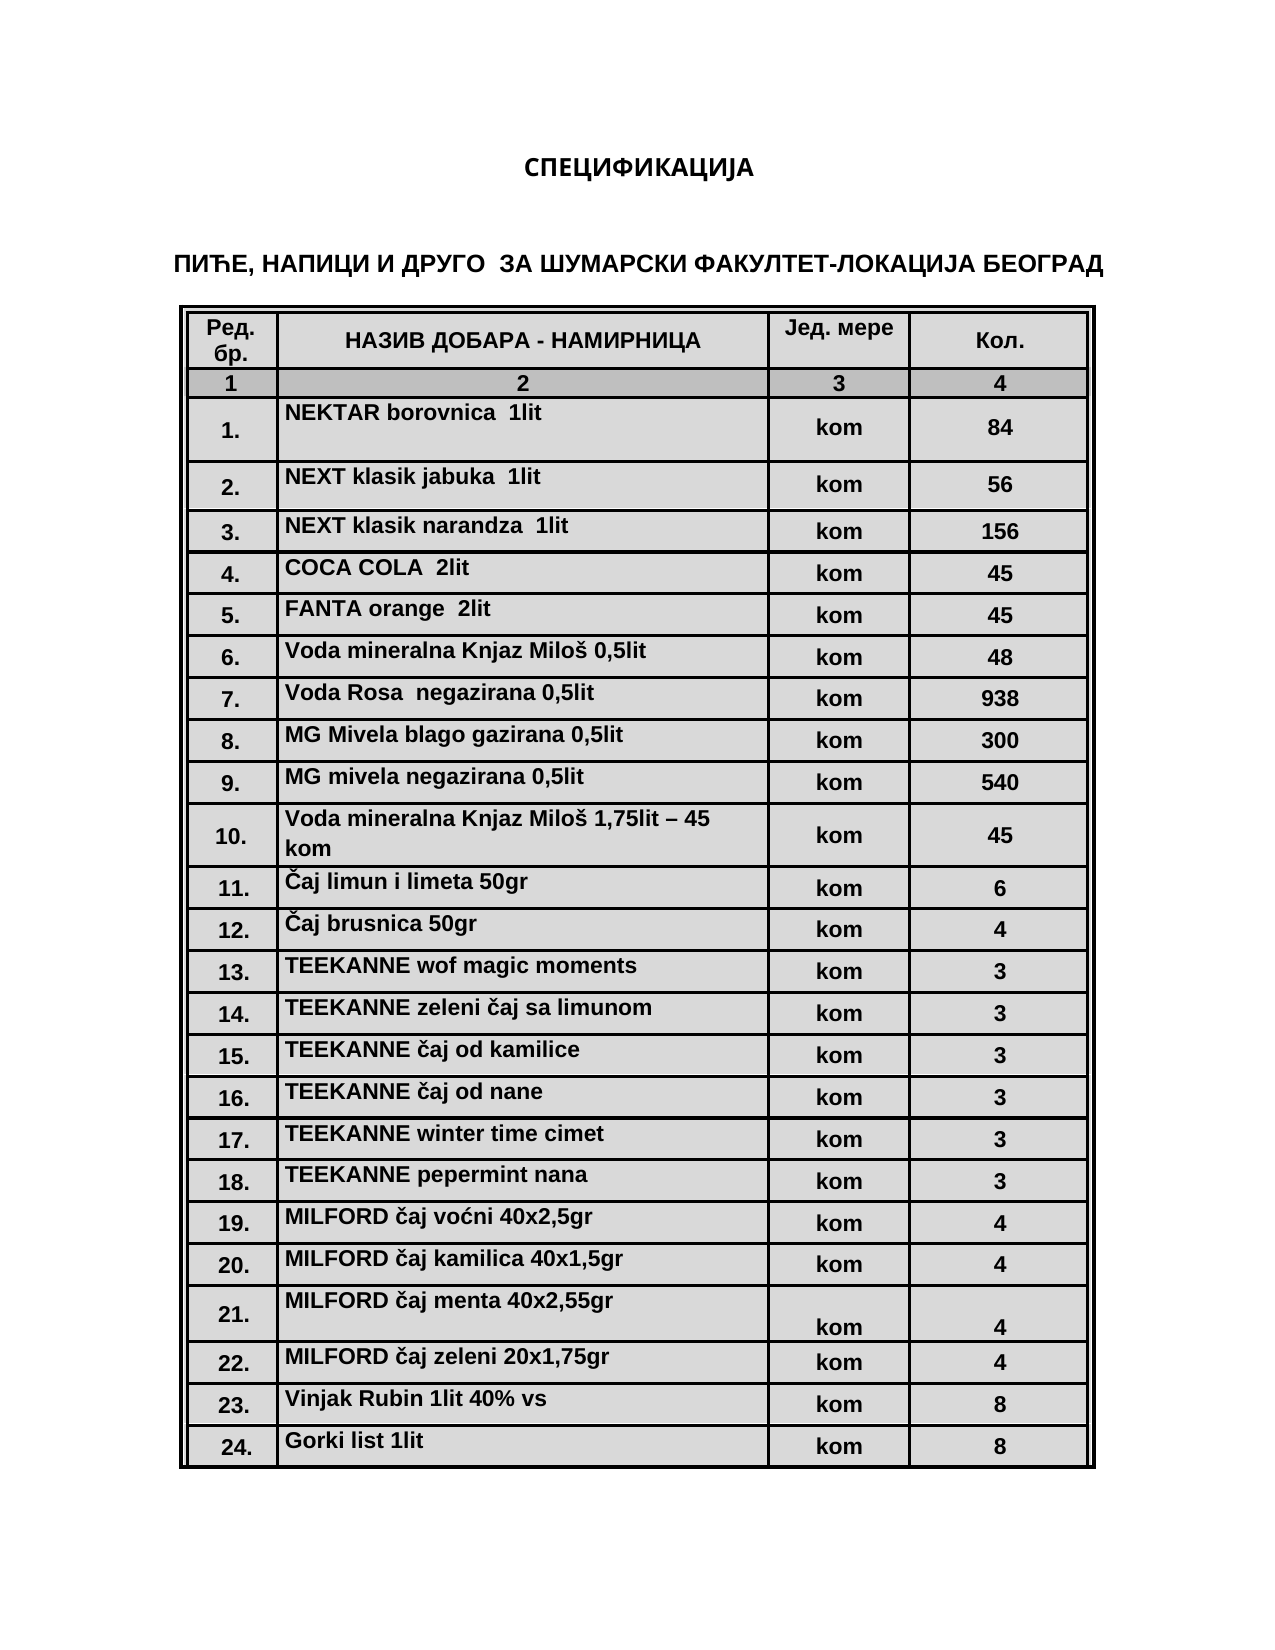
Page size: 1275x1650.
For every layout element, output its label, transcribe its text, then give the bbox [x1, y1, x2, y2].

table_cell [189, 1343, 276, 1382]
table_cell [189, 1036, 276, 1074]
table_cell kom [770, 1161, 908, 1200]
table_cell MILFORD čaj kamilica 40x1,5gr [279, 1245, 767, 1284]
table_cell kom [770, 721, 908, 760]
table_cell kom [770, 1036, 908, 1074]
table_cell Voda Rosa negazirana 0,5lit [279, 679, 767, 718]
table_cell [189, 1078, 276, 1116]
table_cell 3 [770, 370, 908, 396]
table_cell kom [770, 868, 908, 907]
table_header Кол. [909, 308, 1091, 367]
table_cell 2 [279, 370, 767, 396]
table_cell [189, 679, 276, 718]
table_cell 4 [911, 370, 1086, 396]
table_cell NEXT klasik jabuka 1lit [279, 463, 767, 508]
table_cell [189, 554, 276, 592]
table_cell 4 [911, 1203, 1086, 1242]
table_cell [189, 399, 276, 460]
table_cell [189, 512, 276, 550]
table_cell COCA COLA 2lit [279, 554, 767, 592]
table_header Јед. мере [770, 314, 908, 367]
table_cell [189, 1245, 276, 1284]
table_cell [189, 1287, 276, 1340]
table_cell 3 [911, 1161, 1086, 1200]
table_header НАЗИВ ДОБАРА - НАМИРНИЦА [279, 314, 767, 367]
table_cell [189, 637, 276, 676]
table_cell kom [770, 1427, 908, 1465]
table_cell kom [770, 463, 908, 508]
table_cell MG Mivela blago gazirana 0,5lit [279, 721, 767, 760]
table_cell kom [770, 952, 908, 991]
table_cell [189, 463, 276, 508]
table_cell 300 [911, 721, 1086, 760]
table_cell 3 [911, 1036, 1086, 1074]
table_cell Voda mineralna Knjaz Miloš 0,5lit [279, 637, 767, 676]
table_cell Čaj brusnica 50gr [279, 910, 767, 949]
table_cell [189, 763, 276, 802]
table_cell [189, 721, 276, 760]
table_header Ред. бр. [184, 308, 277, 367]
table_cell Čaj limun i limeta 50gr [279, 868, 767, 907]
table_cell kom [770, 994, 908, 1033]
table_cell Voda mineralna Knjaz Miloš 1,75lit – 45 kom [279, 805, 767, 865]
table_cell 1 [189, 370, 276, 396]
table_cell 156 [911, 512, 1086, 550]
table_cell 45 [911, 595, 1086, 634]
table_cell 4 [911, 1287, 1086, 1340]
table_cell 4 [911, 910, 1086, 949]
table_cell FANTA orange 2lit [279, 595, 767, 634]
table_cell TEEKANNE wof magic moments [279, 952, 767, 991]
table_cell kom [770, 763, 908, 802]
table_cell [189, 1120, 276, 1158]
table_cell Gorki list 1lit [279, 1427, 767, 1465]
table_cell kom [770, 1245, 908, 1284]
table_cell TEEKANNE zeleni čaj sa limunom [279, 994, 767, 1033]
table_cell kom [770, 512, 908, 550]
table_cell TEEKANNE winter time cimet [279, 1120, 767, 1158]
table_cell [189, 994, 276, 1033]
table_cell MILFORD čaj voćni 40x2,5gr [279, 1203, 767, 1242]
table_cell kom [770, 554, 908, 592]
table_cell 3 [911, 952, 1086, 991]
table_cell kom [770, 1078, 908, 1116]
table_cell MILFORD čaj zeleni 20x1,75gr [279, 1343, 767, 1382]
table_cell 540 [911, 763, 1086, 802]
table_cell [189, 1203, 276, 1242]
table_cell 8 [911, 1427, 1086, 1465]
table_cell 45 [911, 554, 1086, 592]
table_cell kom [770, 1203, 908, 1242]
table_cell [189, 1161, 276, 1200]
text СПЕЦИФИКАЦИЈА [150, 150, 1127, 184]
table_cell [189, 805, 276, 865]
table_cell TEEKANNE čaj od nane [279, 1078, 767, 1116]
table_cell [189, 868, 276, 907]
table_cell 4 [911, 1343, 1086, 1382]
table_cell 938 [911, 679, 1086, 718]
table_cell [189, 1427, 276, 1465]
table_cell 48 [911, 637, 1086, 676]
table_cell [189, 1385, 276, 1423]
table_cell kom [770, 595, 908, 634]
table_cell MILFORD čaj menta 40x2,55gr [279, 1287, 767, 1340]
table_cell 45 [911, 805, 1086, 865]
table_cell 3 [911, 1078, 1086, 1116]
table_cell 8 [911, 1385, 1086, 1423]
table_cell 3 [911, 1120, 1086, 1158]
table_cell NEXT klasik narandza 1lit [279, 512, 767, 550]
table_cell 3 [911, 994, 1086, 1033]
table_cell kom [770, 637, 908, 676]
table_cell 4 [911, 1245, 1086, 1284]
table_cell MG mivela negazirana 0,5lit [279, 763, 767, 802]
table_cell NEKTAR borovnica 1lit [279, 399, 767, 460]
table_cell kom [770, 679, 908, 718]
table_cell kom [770, 910, 908, 949]
table_cell TEEKANNE pepermint nana [279, 1161, 767, 1200]
table_cell 84 [911, 399, 1086, 460]
table_cell kom [770, 1120, 908, 1158]
table_cell 6 [911, 868, 1086, 907]
table_cell TEEKANNE čaj od kamilice [279, 1036, 767, 1074]
table_cell Vinjak Rubin 1lit 40% vs [279, 1385, 767, 1423]
text ПИЋЕ, НАПИЦИ И ДРУГО ЗА ШУМАРСКИ ФАКУЛТЕТ-ЛОКАЦИЈА БЕОГРАД [150, 249, 1127, 278]
table_cell kom [770, 1287, 908, 1340]
table_cell 56 [911, 463, 1086, 508]
table_cell [189, 952, 276, 991]
table_cell [189, 595, 276, 634]
table_cell kom [770, 805, 908, 865]
table_cell kom [770, 1343, 908, 1382]
table_cell kom [770, 399, 908, 460]
table_cell [189, 910, 276, 949]
table_cell kom [770, 1385, 908, 1423]
